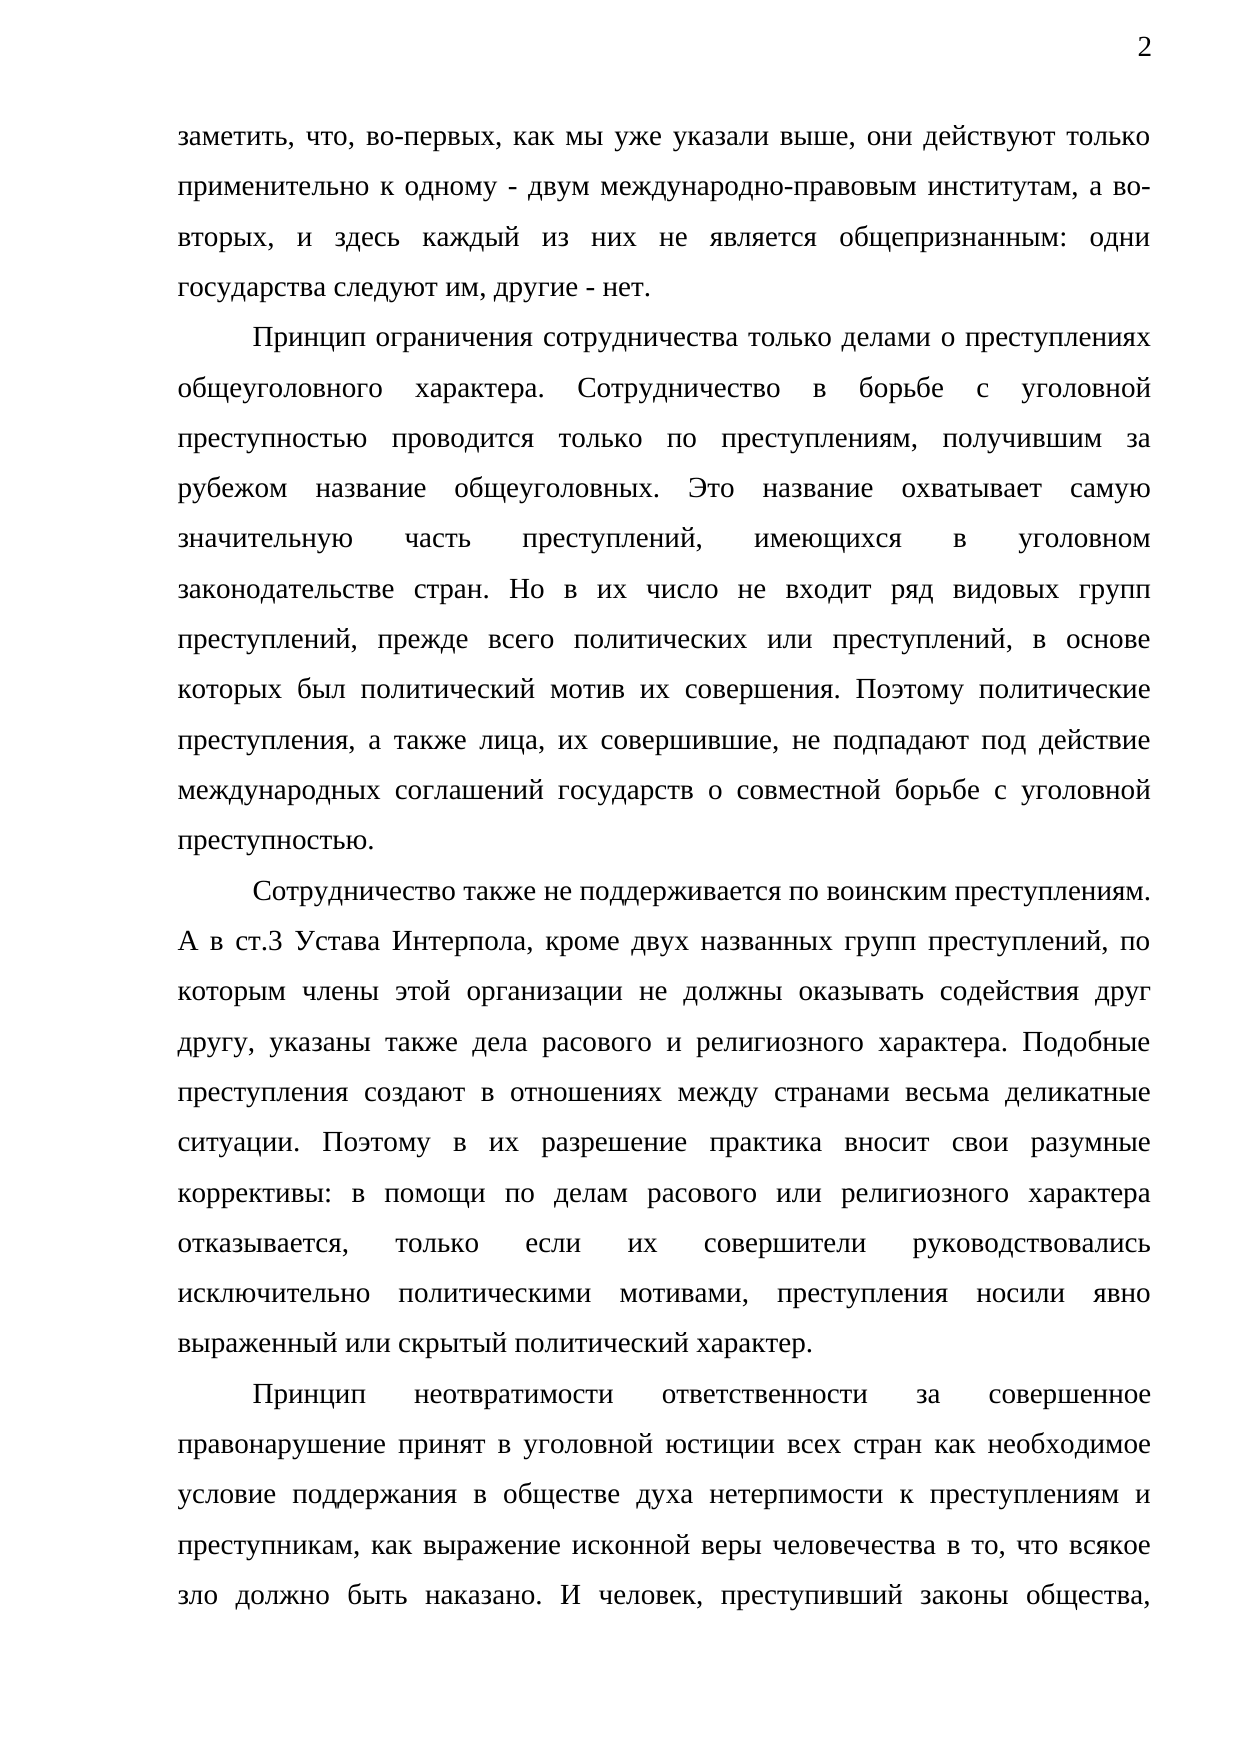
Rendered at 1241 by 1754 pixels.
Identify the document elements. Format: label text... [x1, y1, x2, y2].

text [177, 1376, 1152, 1611]
text Сотрудничество также не поддерживается по воинским преступлениям. А в ст.3 Устава Интерпола, кроме двух названных групп преступлений, по которым члены этой организации не должны оказывать содействия друг другу, указаны также дела расового и религиозного характера. Подобные преступления создают в отношениях между странами весьма деликатные ситуации. Поэтому в их разрешение практика вносит свои разумные коррективы: в помощи по делам расового или религиозного характера отказывается, только если их совершители руководствовались исключительно политическими мотивами, преступления носили явно выраженный или скрытый политический характер. [177, 873, 1152, 1359]
text Принцип ограничения сотрудничества только делами о преступлениях общеуголовного характера. Сотрудничество в борьбе с уголовной преступностью проводится только по преступлениям, получившим за рубежом название общеуголовных. Это название охватывает самую значительную часть преступлений, имеющихся в уголовном законодательстве стран. Но в их число не входит ряд видовых групп преступлений, прежде всего политических или преступлений, в основе которых был политический мотив их совершения. Поэтому политические преступления, а также лица, их совершившие, не подпадают под действие международных соглашений государств о совместной борьбе с уголовной преступностью. [177, 319, 1152, 856]
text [177, 118, 1152, 303]
